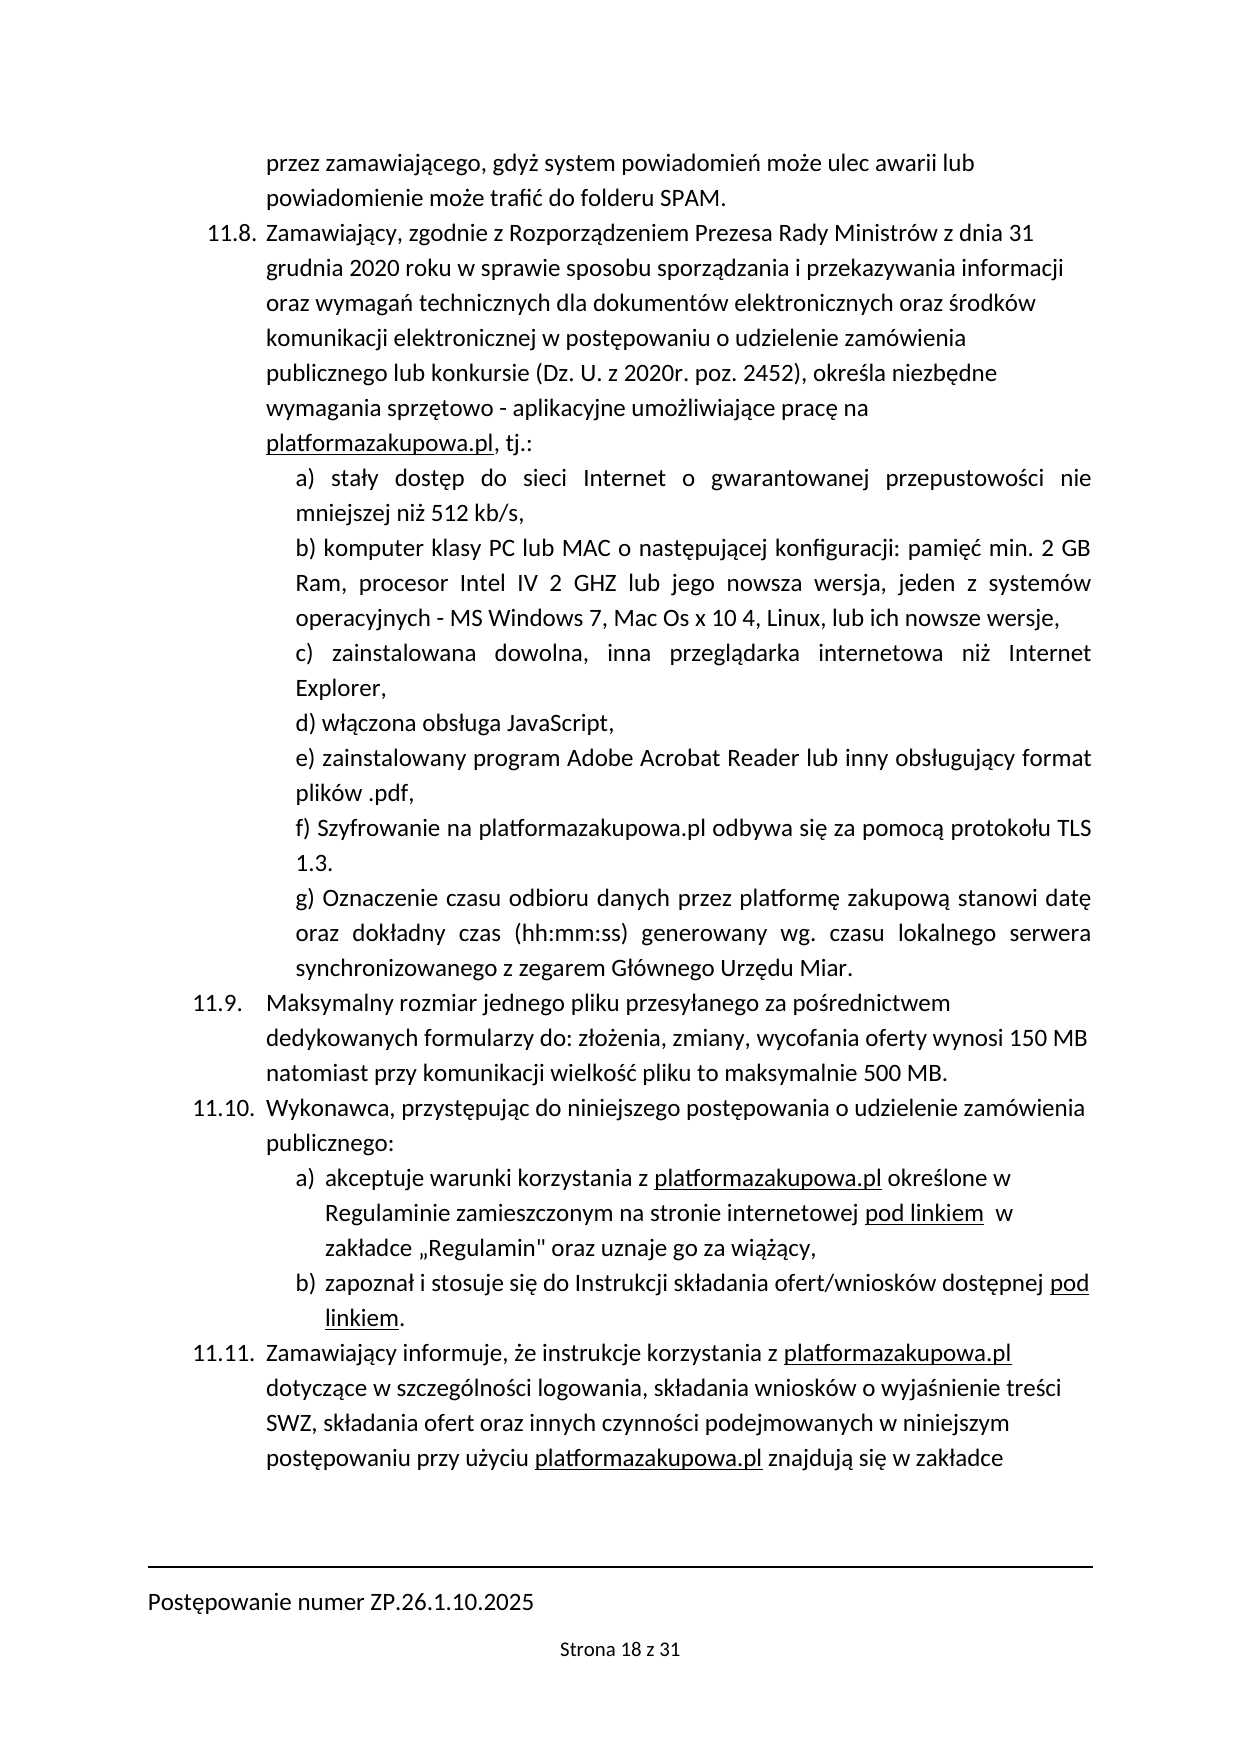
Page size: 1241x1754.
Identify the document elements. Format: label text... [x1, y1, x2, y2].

list Wykonawca, przystępując do niniejszego postępowania o udzielenie zamówienia publicznego: [192, 1093, 1093, 1158]
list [192, 1338, 1093, 1473]
list Zamawiający, zgodnie z Rozporządzeniem Prezesa Rady Ministrów z dnia 31 grudnia 2020 roku w sprawie sposobu sporządzania i przekazywania informacji oraz wymagań technicznych dla dokumentów elektronicznych oraz środków komunikacji elektronicznej w postępowaniu o udzielenie zamówienia publicznego lub konkursie (Dz. U. z 2020r. poz. 2452), określa niezbędne wymagania sprzętowo - aplikacyjne umożliwiające pracę na platformazakupowa.pl, tj.: [207, 218, 1093, 458]
text g) Oznaczenie czasu odbioru danych przez platformę zakupową stanowi datę oraz dokładny czas (hh:mm:ss) generowany wg. czasu lokalnego serwera synchronizowanego z zegarem Głównego Urzędu Miar. [295, 883, 1093, 983]
text d) włączona obsługa JavaScript, [295, 708, 1093, 738]
text b) komputer klasy PC lub MAC o następującej konfiguracji: pamięć min. 2 GB Ram, procesor Intel IV 2 GHZ lub jego nowsza wersja, jeden z systemów operacyjnych - MS Windows 7, Mac Os x 10 4, Linux, lub ich nowsze wersje, [295, 533, 1093, 633]
list zapoznał i stosuje się do Instrukcji składania ofert/wniosków dostępnej pod linkiem. [295, 1268, 1093, 1333]
list akceptuje warunki korzystania z platformazakupowa.pl określone w Regulaminie zamieszczonym na stronie internetowej pod linkiem w zakładce „Regulamin" oraz uznaje go za wiążący, [295, 1163, 1093, 1263]
text a) stały dostęp do sieci Internet o gwarantowanej przepustowości nie mniejszej niż 512 kb/s, [295, 463, 1093, 528]
text e) zainstalowany program Adobe Acrobat Reader lub inny obsługujący format plików .pdf, [295, 743, 1093, 808]
text c) zainstalowana dowolna, inna przeglądarka internetowa niż Internet Explorer, [295, 638, 1093, 703]
list Maksymalny rozmiar jednego pliku przesyłanego za pośrednictwem dedykowanych formularzy do: złożenia, zmiany, wycofania oferty wynosi 150 MB natomiast przy komunikacji wielkość pliku to maksymalnie 500 MB. [192, 988, 1093, 1088]
text f) Szyfrowanie na platformazakupowa.pl odbywa się za pomocą protokołu TLS 1.3. [295, 813, 1093, 878]
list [207, 148, 1093, 213]
